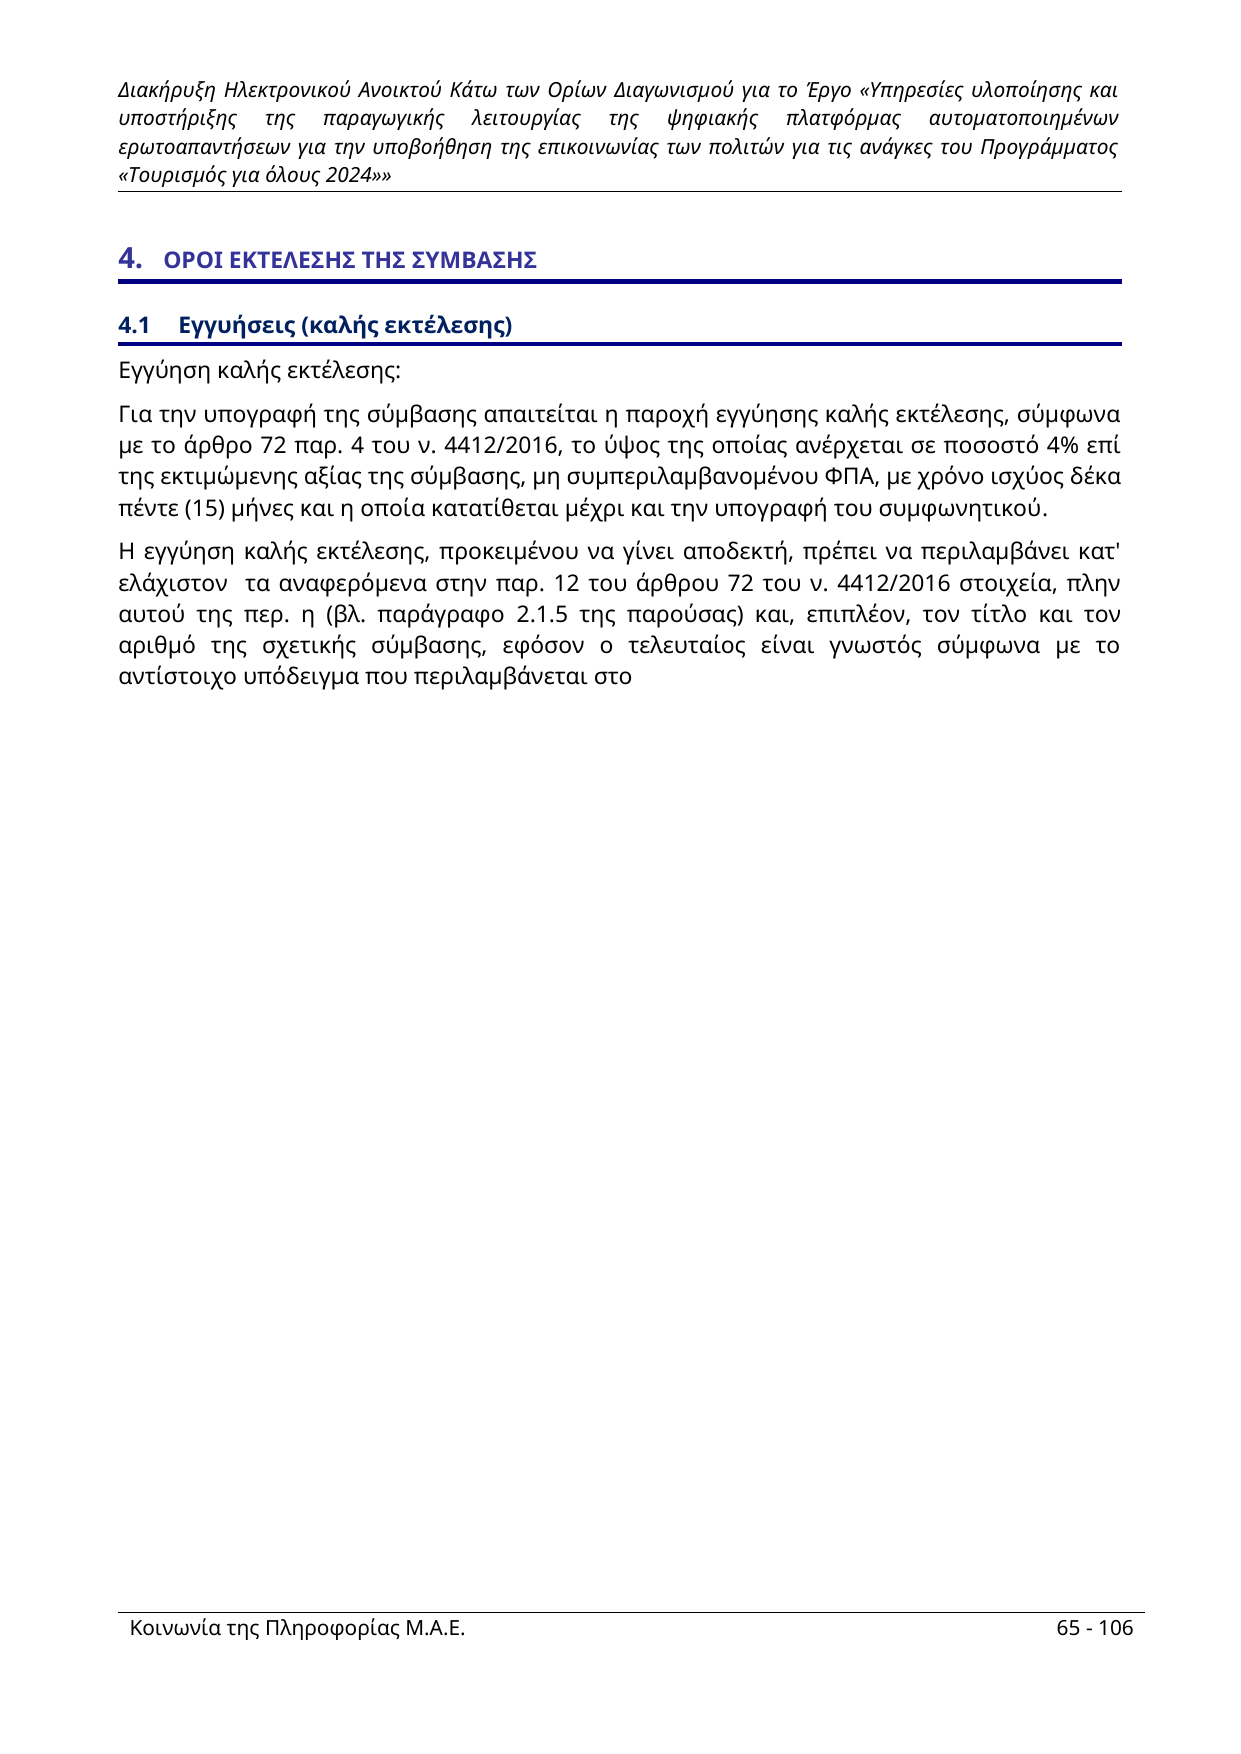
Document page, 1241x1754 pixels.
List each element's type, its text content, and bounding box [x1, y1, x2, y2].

text Η εγγύηση καλής εκτέλεσης, προκειμένου να γίνει αποδεκτή, πρέπει να περιλαμβάνει κατ' ελάχιστον τα αναφερόμενα στην παρ. 12 του άρθρου 72 του ν. 4412/2016 στοιχεία, πλην αυτού της περ. η (βλ. παράγραφο 2.1.5 της παρούσας) και, επιπλέον, τον τίτλο και τον αριθμό της σχετικής σύμβασης, εφόσον ο τελευταίος είναι γνωστός σύμφωνα με το αντίστοιχο υπόδειγμα που περιλαμβάνεται στο [118, 535, 1122, 691]
text Για την υπογραφή της σύμβασης απαιτείται η παροχή εγγύησης καλής εκτέλεσης, σύμφωνα με το άρθρο 72 παρ. 4 του ν. 4412/2016, το ύψος της οποίας ανέρχεται σε ποσοστό 4% επί της εκτιμώμενης αξίας της σύμβασης, μη συμπεριλαμβανομένου ΦΠΑ, με χρόνο ισχύος δέκα πέντε (15) μήνες και η οποία κατατίθεται μέχρι και την υπογραφή του συμφωνητικού. [118, 398, 1122, 523]
text Εγγύηση καλής εκτέλεσης: [118, 354, 1122, 385]
subtitle Εγγυήσεις (καλής εκτέλεσης) [118, 309, 1122, 342]
subtitle ΟΡΟΙ ΕΚΤΕΛΕΣΗΣ ΤΗΣ ΣΥΜΒΑΣΗΣ [118, 238, 1122, 279]
